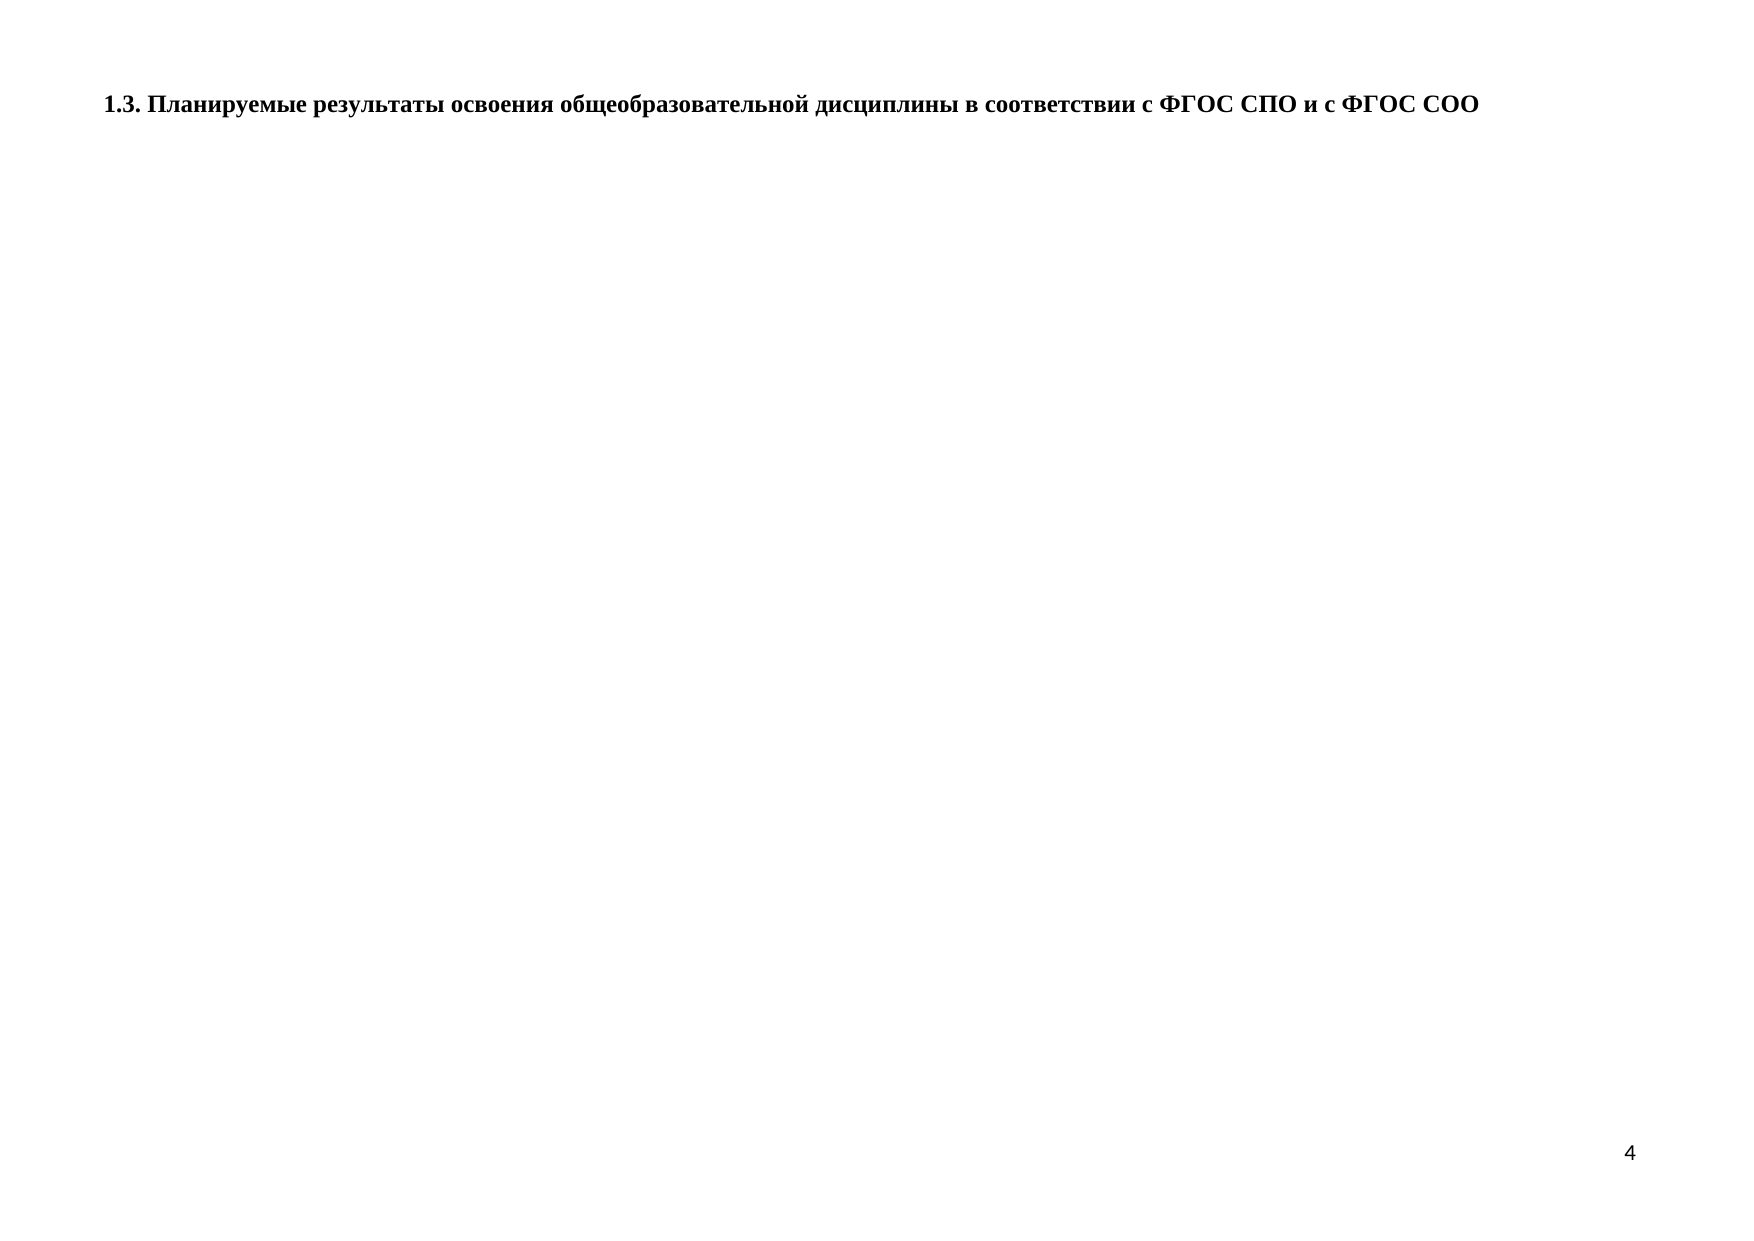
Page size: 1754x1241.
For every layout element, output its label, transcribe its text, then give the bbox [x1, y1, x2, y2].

text 1.3. Планируемые результаты освоения общеобразовательной дисциплины в соответствии с ФГОС СПО и с ФГОС СОО [103, 89, 1636, 117]
